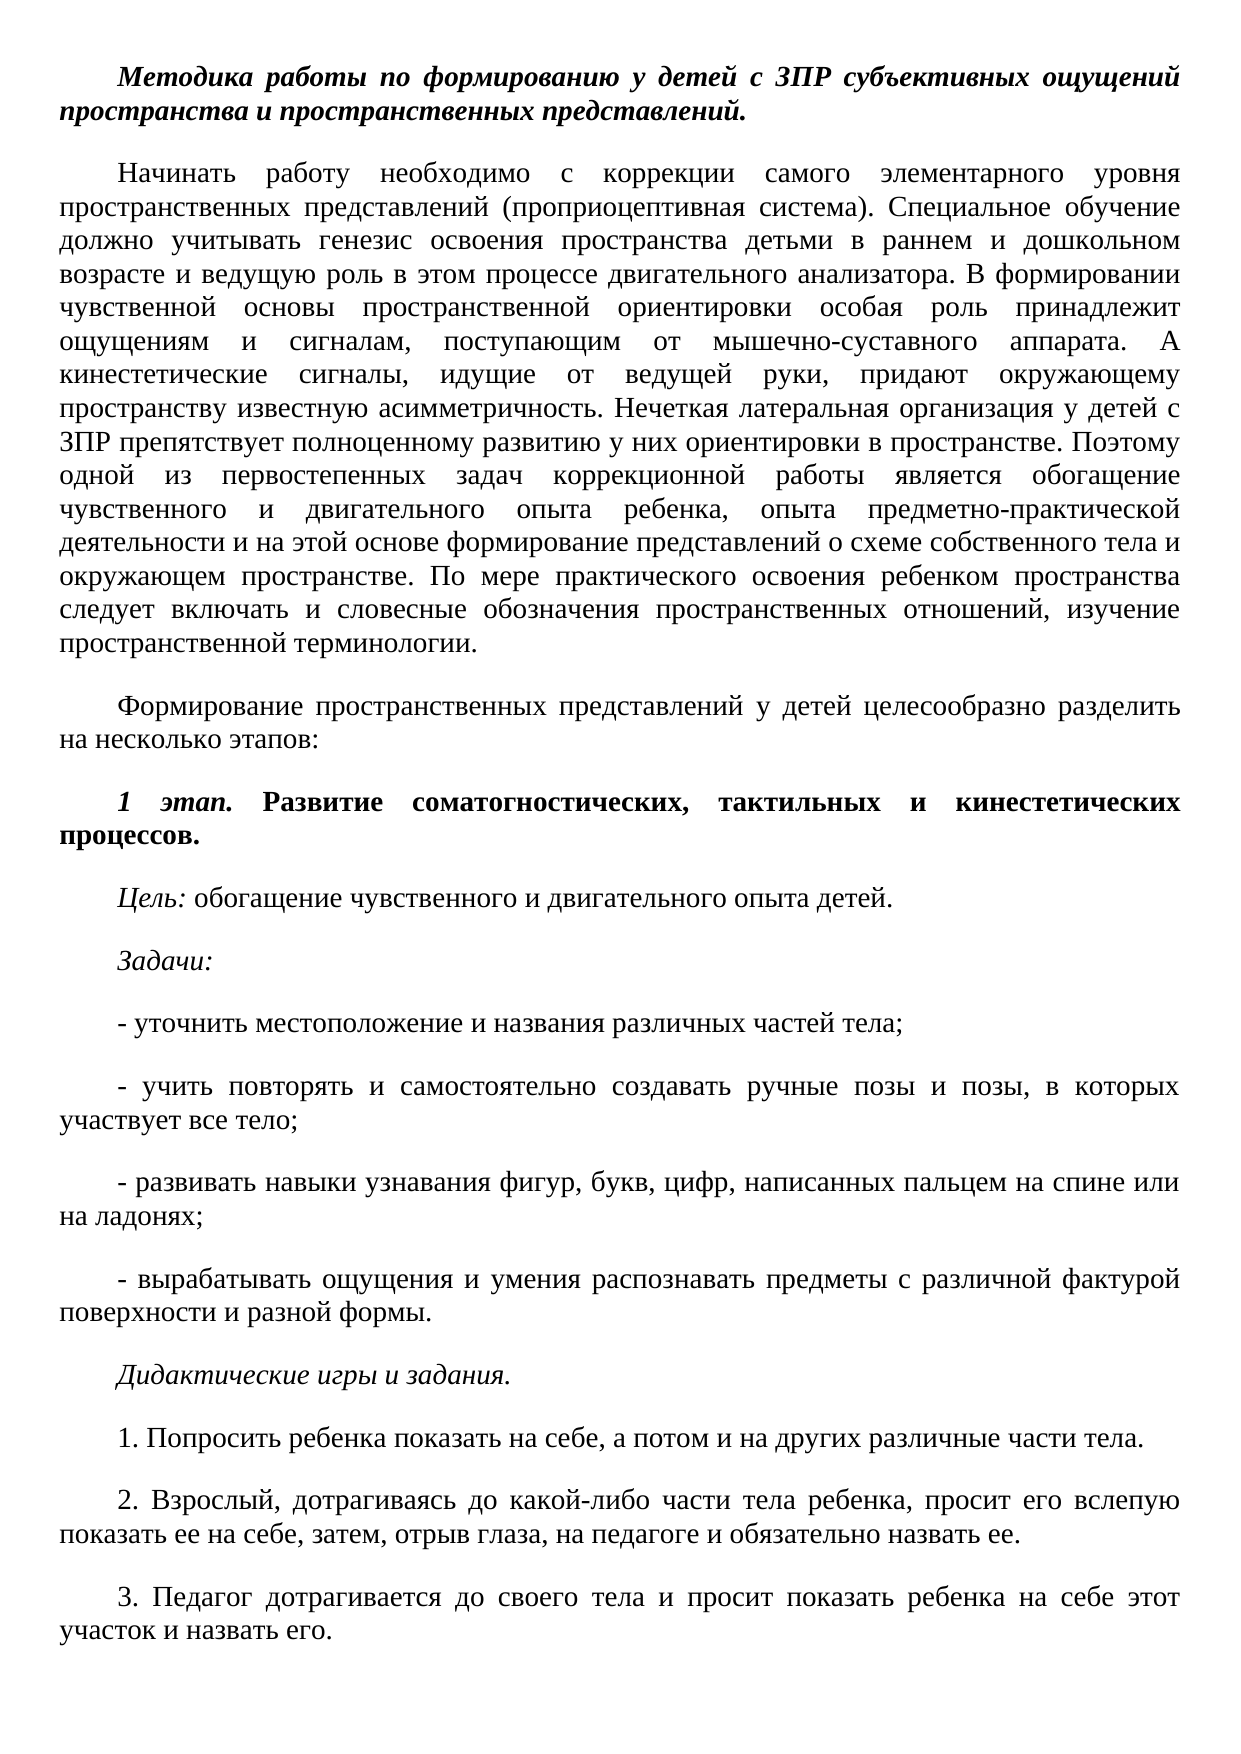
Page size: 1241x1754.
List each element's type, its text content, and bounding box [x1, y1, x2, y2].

text 1. Попросить ребенка показать на себе, а потом и на других различные части тела. [59, 1420, 1181, 1453]
text 2. Взрослый, дотрагиваясь до какой-либо части тела ребенка, просит его вслепую показать ее на себе, затем, отрыв глаза, на педагоге и обязательно назвать ее. [59, 1482, 1181, 1549]
text Задачи: [59, 943, 1181, 976]
text Формирование пространственных представлений у детей целесообразно разделить на несколько этапов: [59, 688, 1181, 755]
text - развивать навыки узнавания фигур, букв, цифр, написанных пальцем на спине или на ладонях; [59, 1164, 1181, 1232]
text Цель: обогащение чувственного и двигательного опыта детей. [59, 880, 1181, 914]
text - учить повторять и самостоятельно создавать ручные позы и позы, в которых участвует все тело; [59, 1068, 1181, 1135]
text 3. Педагог дотрагивается до своего тела и просит показать ребенка на себе этот участок и назвать его. [59, 1579, 1181, 1646]
text Дидактические игры и задания. [59, 1357, 1181, 1391]
text - вырабатывать ощущения и умения распознавать предметы с различной фактурой поверхности и разной формы. [59, 1261, 1181, 1328]
text Начинать работу необходимо с коррекции самого элементарного уровня пространственных представлений (проприоцептивная система). Специальное обучение должно учитывать генезис освоения пространства детьми в раннем и дошкольном возрасте и ведущую роль в этом процессе двигательного анализатора. В формировании чувственной основы пространственной ориентировки особая роль принадлежит ощущениям и сигналам, поступающим от мышечно-суставного аппарата. А кинестетические сигналы, идущие от ведущей руки, придают окружающему пространству известную асимметричность. Нечеткая латеральная организация у детей с ЗПР препятствует полноценному развитию у них ориентировки в пространстве. Поэтому одной из первостепенных задач коррекционной работы является обогащение чувственного и двигательного опыта ребенка, опыта предметно-практической деятельности и на этой основе формирование представлений о схеме собственного тела и окружающем пространстве. По мере практического освоения ребенком пространства следует включать и словесные обозначения пространственных отношений, изучение пространственной терминологии. [59, 155, 1181, 658]
text Методика работы по формированию у детей с ЗПР субъективных ощущений пространства и пространственных представлений. [59, 59, 1181, 126]
text - уточнить местоположение и названия различных частей тела; [59, 1006, 1181, 1039]
text 1 этап. Развитие соматогностических, тактильных и кинестетических процессов. [59, 784, 1181, 851]
